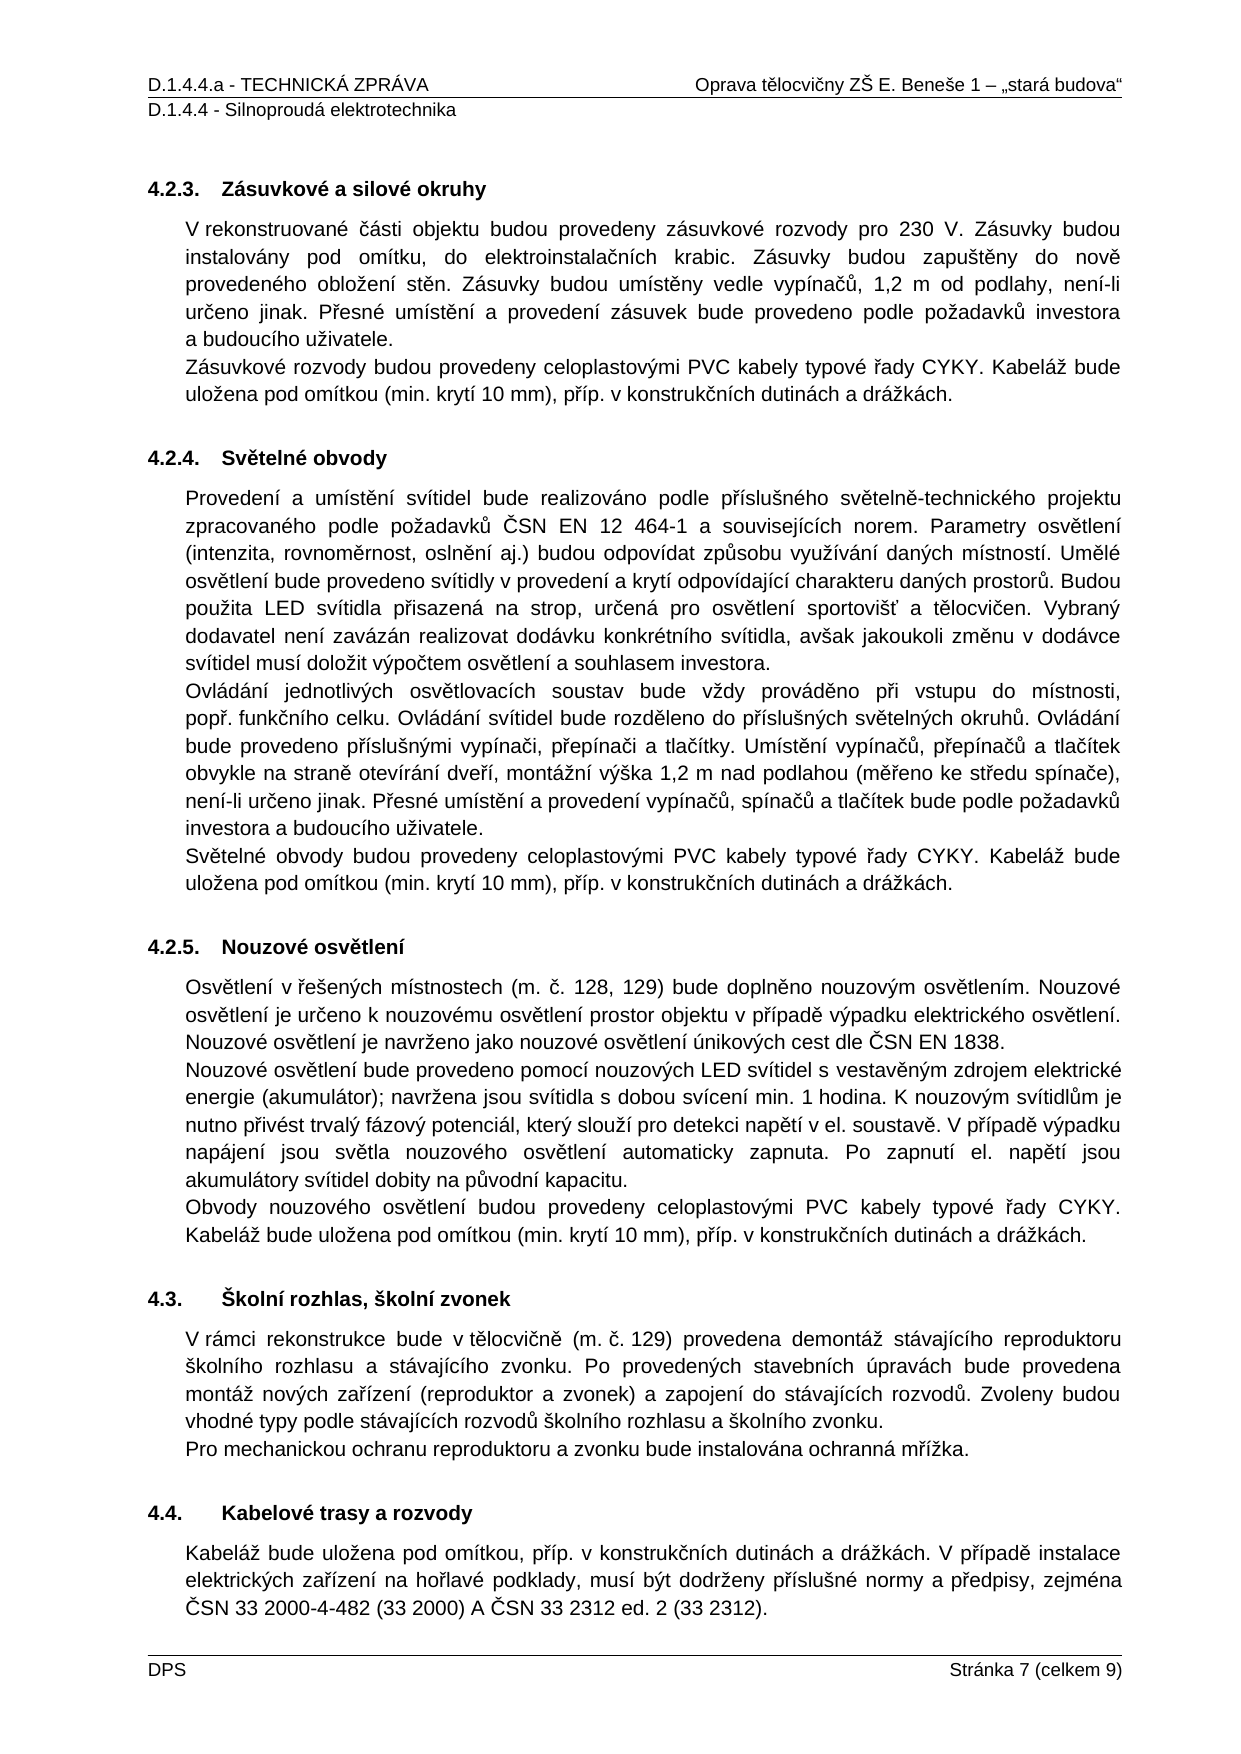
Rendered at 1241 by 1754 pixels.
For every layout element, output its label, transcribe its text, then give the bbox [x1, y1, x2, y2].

text 4.2.4. Světelné obvody [148, 446, 1122, 470]
text V rámci rekonstrukce bude v tělocvičně (m. č. 129) provedena demontáž stávajícího reproduktoru školního rozhlasu a stávajícího zvonku. Po provedených stavebních úpravách bude provedena montáž nových zařízení (reproduktor a zvonek) a zapojení do stávajících rozvodů. Zvoleny budou vhodné typy podle stávajících rozvodů školního rozhlasu a školního zvonku. [185, 1327, 1122, 1433]
text Zásuvkové rozvody budou provedeny celoplastovými PVC kabely typové řady CYKY. Kabeláž bude uložena pod omítkou (min. krytí 10 mm), příp. v konstrukčních dutinách a drážkách. [185, 355, 1122, 406]
text Obvody nouzového osvětlení budou provedeny celoplastovými PVC kabely typové řady CYKY. Kabeláž bude uložena pod omítkou (min. krytí 10 mm), příp. v konstrukčních dutinách a drážkách. [185, 1195, 1122, 1247]
text Osvětlení v řešených místnostech (m. č. 128, 129) bude doplněno nouzovým osvětlením. Nouzové osvětlení je určeno k nouzovému osvětlení prostor objektu v případě výpadku elektrického osvětlení. Nouzové osvětlení je navrženo jako nouzové osvětlení únikových cest dle ČSN EN 1838. [185, 975, 1122, 1054]
text Pro mechanickou ochranu reproduktoru a zvonku bude instalována ochranná mřížka. [185, 1437, 1122, 1461]
text Ovládání jednotlivých osvětlovacích soustav bude vždy prováděno při vstupu do místnosti, popř. funkčního celku. Ovládání svítidel bude rozděleno do příslušných světelných okruhů. Ovládání bude provedeno příslušnými vypínači, přepínači a tlačítky. Umístění vypínačů, přepínačů a tlačítek obvykle na straně otevírání dveří, montážní výška 1,2 m nad podlahou (měřeno ke středu spínače), není-li určeno jinak. Přesné umístění a provedení vypínačů, spínačů a tlačítek bude podle požadavků investora a budoucího uživatele. [185, 679, 1122, 840]
text V rekonstruované části objektu budou provedeny zásuvkové rozvody pro 230 V. Zásuvky budou instalovány pod omítku, do elektroinstalačních krabic. Zásuvky budou zapuštěny do nově provedeného obložení stěn. Zásuvky budou umístěny vedle vypínačů, 1,2 m od podlahy, není-li určeno jinak. Přesné umístění a provedení zásuvek bude provedeno podle požadavků investora a budoucího uživatele. [185, 217, 1122, 351]
text 4.2.5. Nouzové osvětlení [148, 935, 1122, 959]
text Nouzové osvětlení bude provedeno pomocí nouzových LED svítidel s vestavěným zdrojem elektrické energie (akumulátor); navržena jsou svítidla s dobou svícení min. 1 hodina. K nouzovým svítidlům je nutno přivést trvalý fázový potenciál, který slouží pro detekci napětí v el. soustavě. V případě výpadku napájení jsou světla nouzového osvětlení automaticky zapnuta. Po zapnutí el. napětí jsou akumulátory svítidel dobity na původní kapacitu. [185, 1058, 1122, 1192]
text Provedení a umístění svítidel bude realizováno podle příslušného světelně-technického projektu zpracovaného podle požadavků ČSN EN 12 464-1 a souvisejících norem. Parametry osvětlení (intenzita, rovnoměrnost, oslnění aj.) budou odpovídat způsobu využívání daných místností. Umělé osvětlení bude provedeno svítidly v provedení a krytí odpovídající charakteru daných prostorů. Budou použita LED svítidla přisazená na strop, určená pro osvětlení sportovišť a tělocvičen. Vybraný dodavatel není zavázán realizovat dodávku konkrétního svítidla, avšak jakoukoli změnu v dodávce svítidel musí doložit výpočtem osvětlení a souhlasem investora. [185, 486, 1122, 675]
text Kabeláž bude uložena pod omítkou, příp. v konstrukčních dutinách a drážkách. V případě instalace elektrických zařízení na hořlavé podklady, musí být dodrženy příslušné normy a předpisy, zejména ČSN 33 2000-4-482 (33 2000) A ČSN 33 2312 ed. 2 (33 2312). [185, 1541, 1122, 1619]
text 4.4. Kabelové trasy a rozvody [148, 1501, 1122, 1524]
text 4.2.3. Zásuvkové a silové okruhy [148, 177, 1122, 201]
text 4.3. Školní rozhlas, školní zvonek [148, 1287, 1122, 1311]
text Světelné obvody budou provedeny celoplastovými PVC kabely typové řady CYKY. Kabeláž bude uložena pod omítkou (min. krytí 10 mm), příp. v konstrukčních dutinách a drážkách. [185, 844, 1122, 895]
